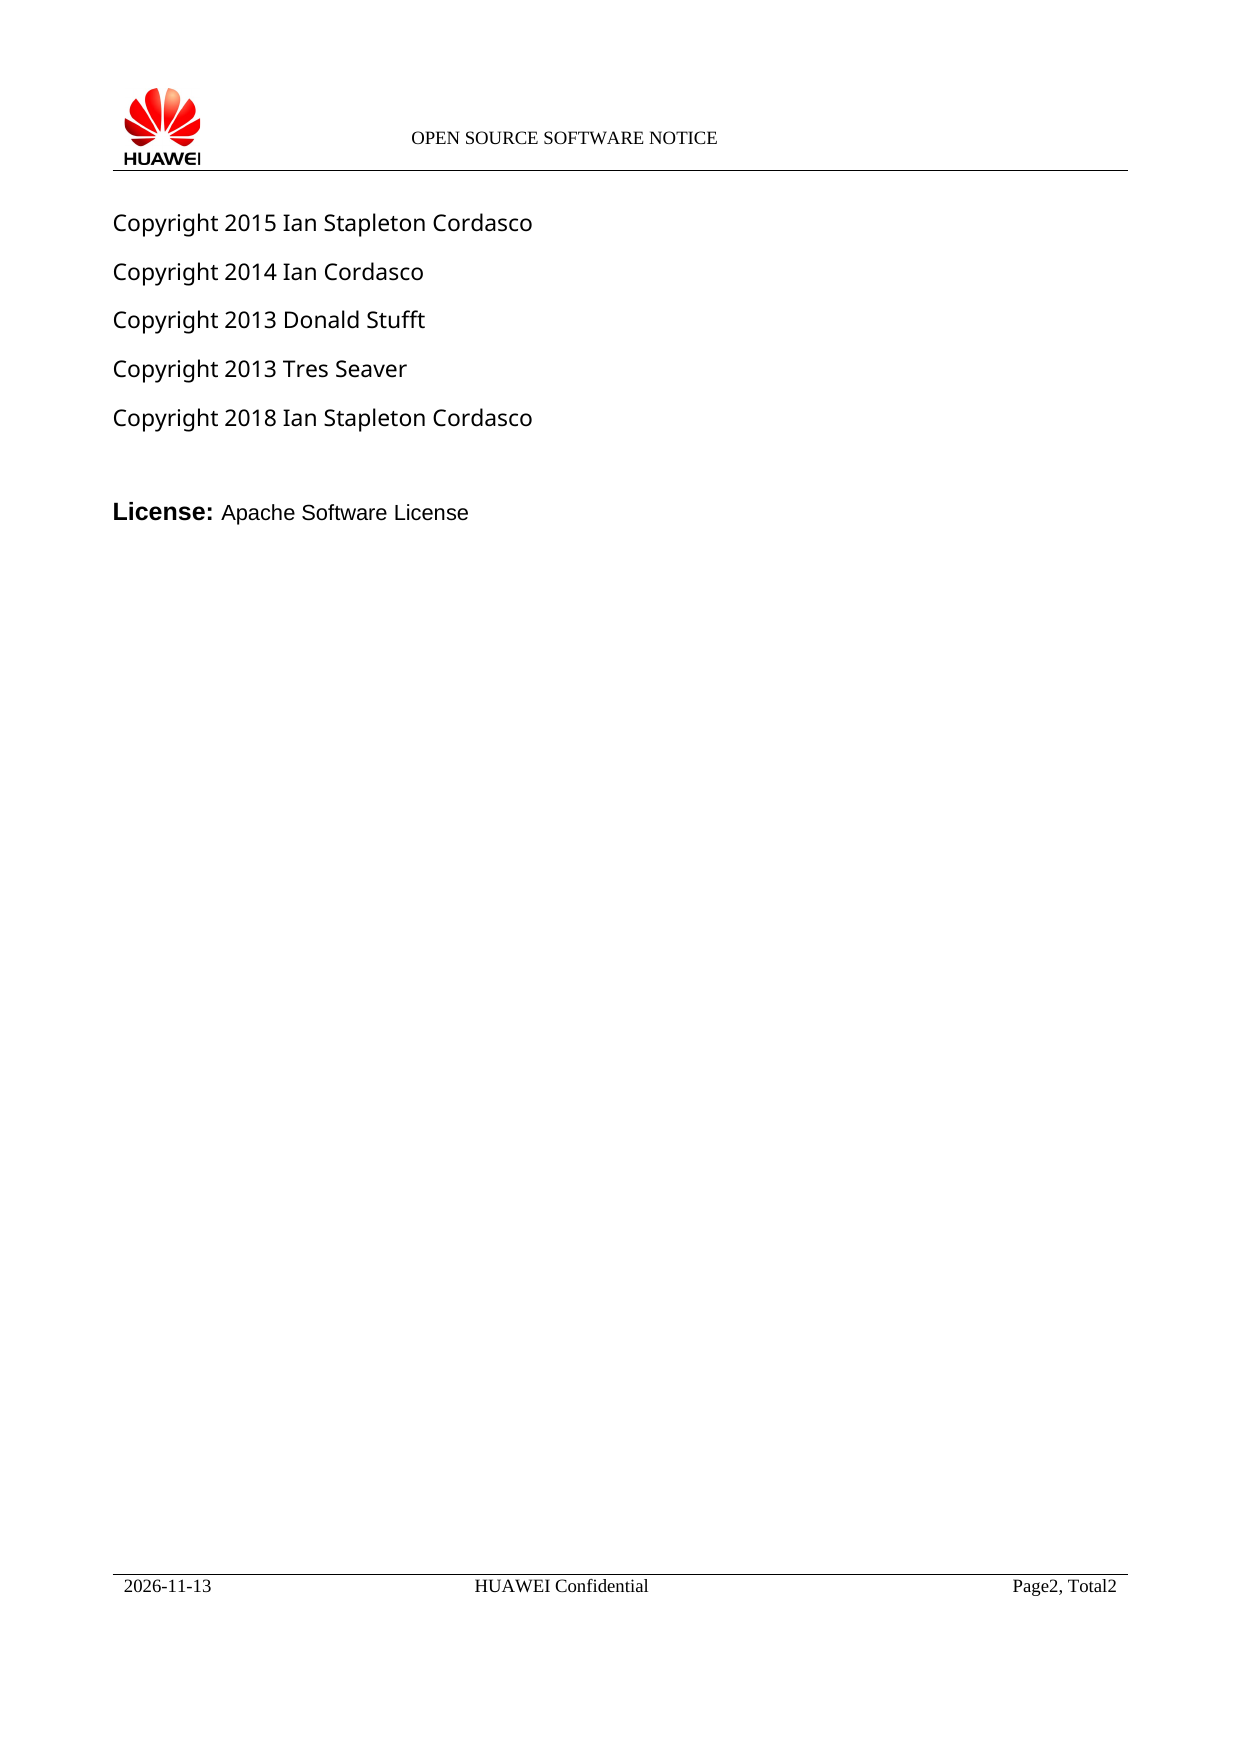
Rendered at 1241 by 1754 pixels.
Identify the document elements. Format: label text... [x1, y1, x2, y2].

text License: Apache Software License [112, 495, 1128, 528]
picture [124, 88, 201, 165]
